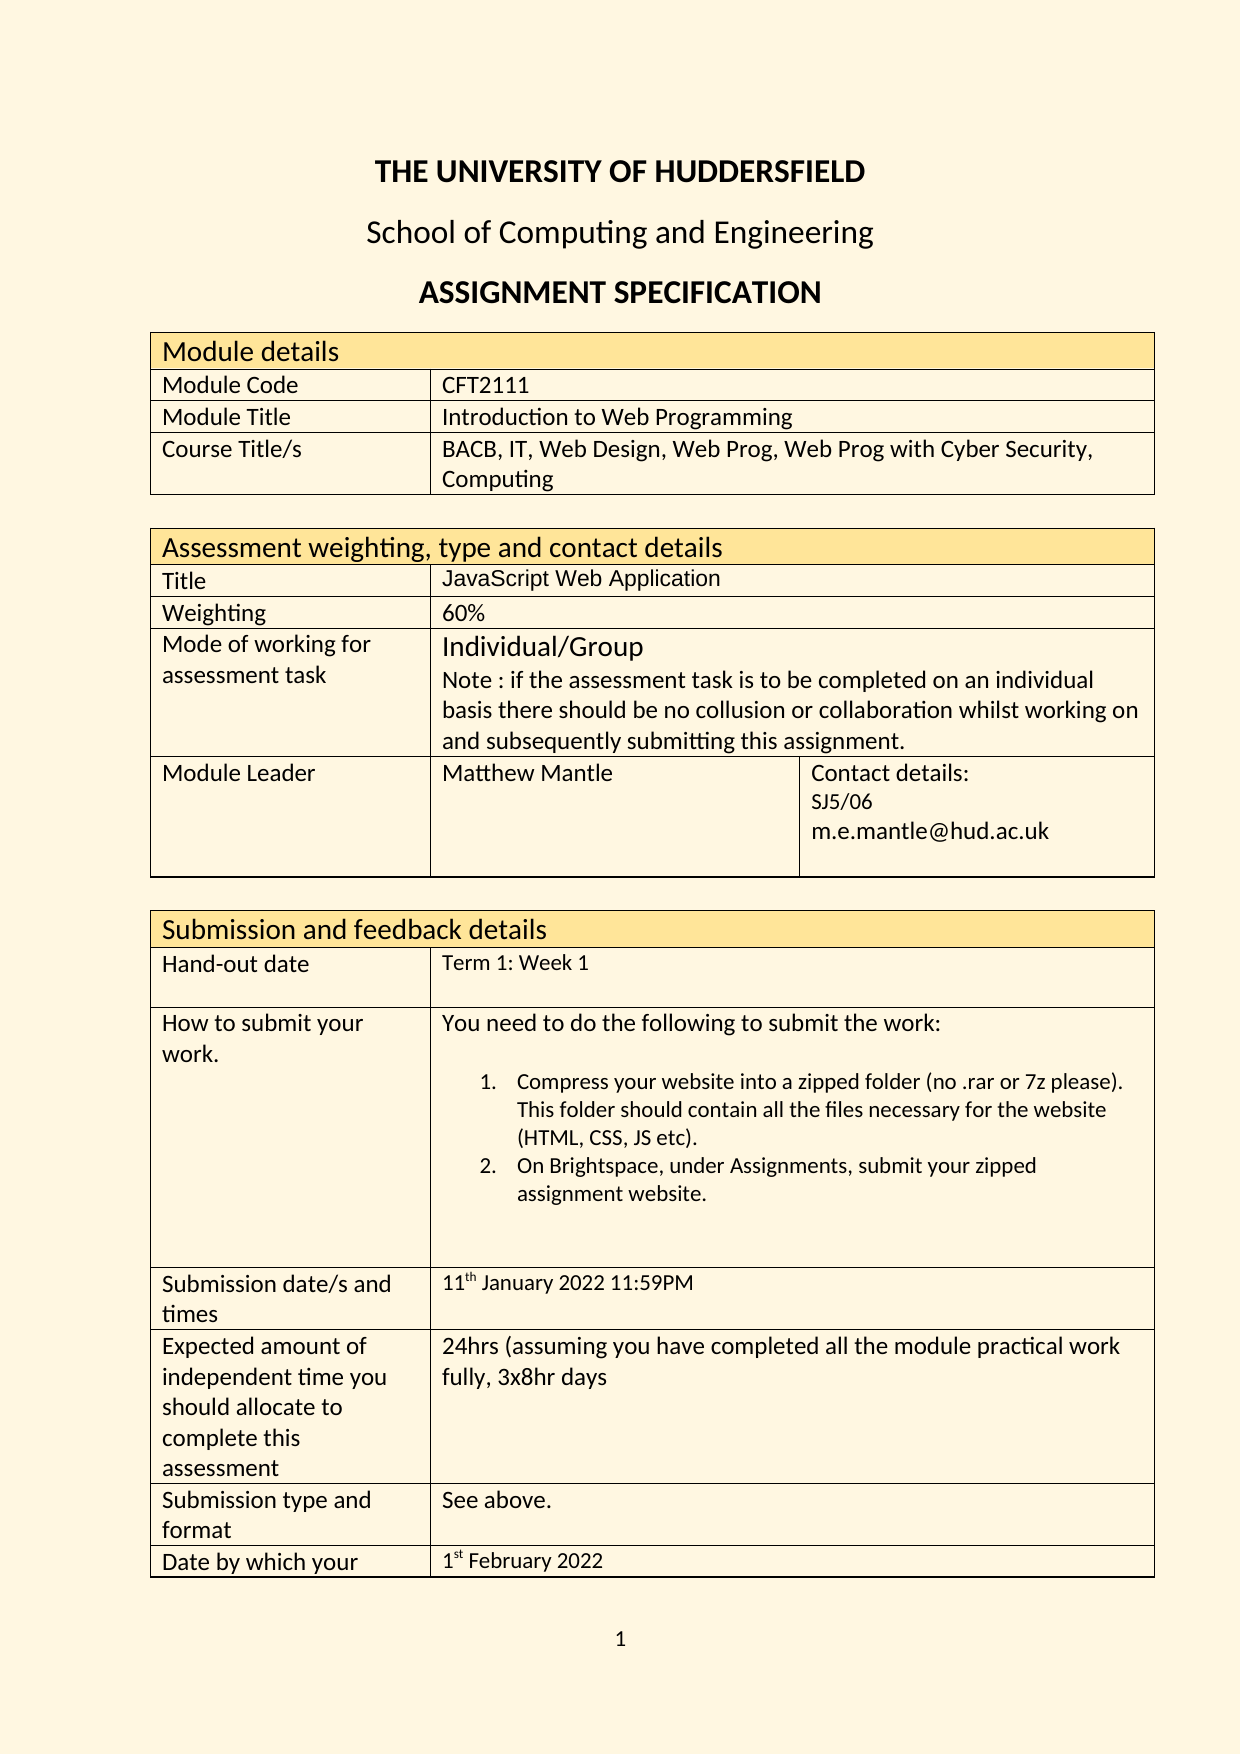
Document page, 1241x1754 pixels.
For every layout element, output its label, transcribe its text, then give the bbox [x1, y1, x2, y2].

table_cell Module Code [151, 370, 430, 400]
text THE UNIVERSITY OF HUDDERSFIELD [150, 150, 1090, 191]
table_cell 24hrs (assuming you have completed all the module practical work fully, 3x8hr days [431, 1330, 1154, 1483]
table_cell Term 1: Week 1 [431, 948, 1154, 1007]
table_header Module details [151, 333, 1154, 368]
table_cell CFT2111 [431, 370, 1154, 400]
table_cell See above. [431, 1484, 1154, 1545]
table_cell 11th January 2022 11:59PM [431, 1268, 1154, 1329]
table_cell You need to do the following to submit the work: Compress your website into a zipped folder (no .rar or 7z please). This folder should contain all the files necessary for the website (HTML, CSS, JS etc). On Brightspace, under Assignments, submit your zipped assignment website. [431, 1008, 1154, 1267]
table_cell Submission date/s and times [151, 1268, 430, 1329]
table_cell Hand-out date [151, 948, 430, 1007]
table_cell 1st February 2022 [431, 1546, 1154, 1576]
text ASSIGNMENT SPECIFICATION [150, 271, 1090, 312]
table_cell BACB, IT, Web Design, Web Prog, Web Prog with Cyber Security, Computing [431, 433, 1154, 494]
table_cell JavaScript Web Application [431, 565, 1154, 596]
table_cell 60% [431, 597, 1154, 627]
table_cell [151, 1546, 430, 1576]
table_cell Expected amount of independent time you should allocate to complete this assessment [151, 1330, 430, 1483]
table_cell How to submit your work. [151, 1008, 430, 1267]
table_header Assessment weighting, type and contact details [151, 529, 1154, 564]
table_cell Matthew Mantle [431, 757, 799, 876]
text School of Computing and Engineering [150, 211, 1090, 251]
table_cell Weighting [151, 597, 430, 627]
table_cell Contact details: SJ5/06 m.e.mantle@hud.ac.uk [800, 757, 1154, 876]
table_cell Module Leader [151, 757, 430, 876]
table_cell Submission type and format [151, 1484, 430, 1545]
table_cell Title [151, 565, 430, 596]
table_cell Mode of working for assessment task [151, 629, 430, 756]
table_header Submission and feedback details [151, 911, 1154, 947]
table_cell Module Title [151, 401, 430, 432]
table_cell Introduction to Web Programming [431, 401, 1154, 432]
table_cell Course Title/s [151, 433, 430, 494]
table_cell Individual/Group Note : if the assessment task is to be completed on an individual basis there should be no collusion or collaboration whilst working on and subsequently submitting this assignment. [431, 629, 1154, 756]
